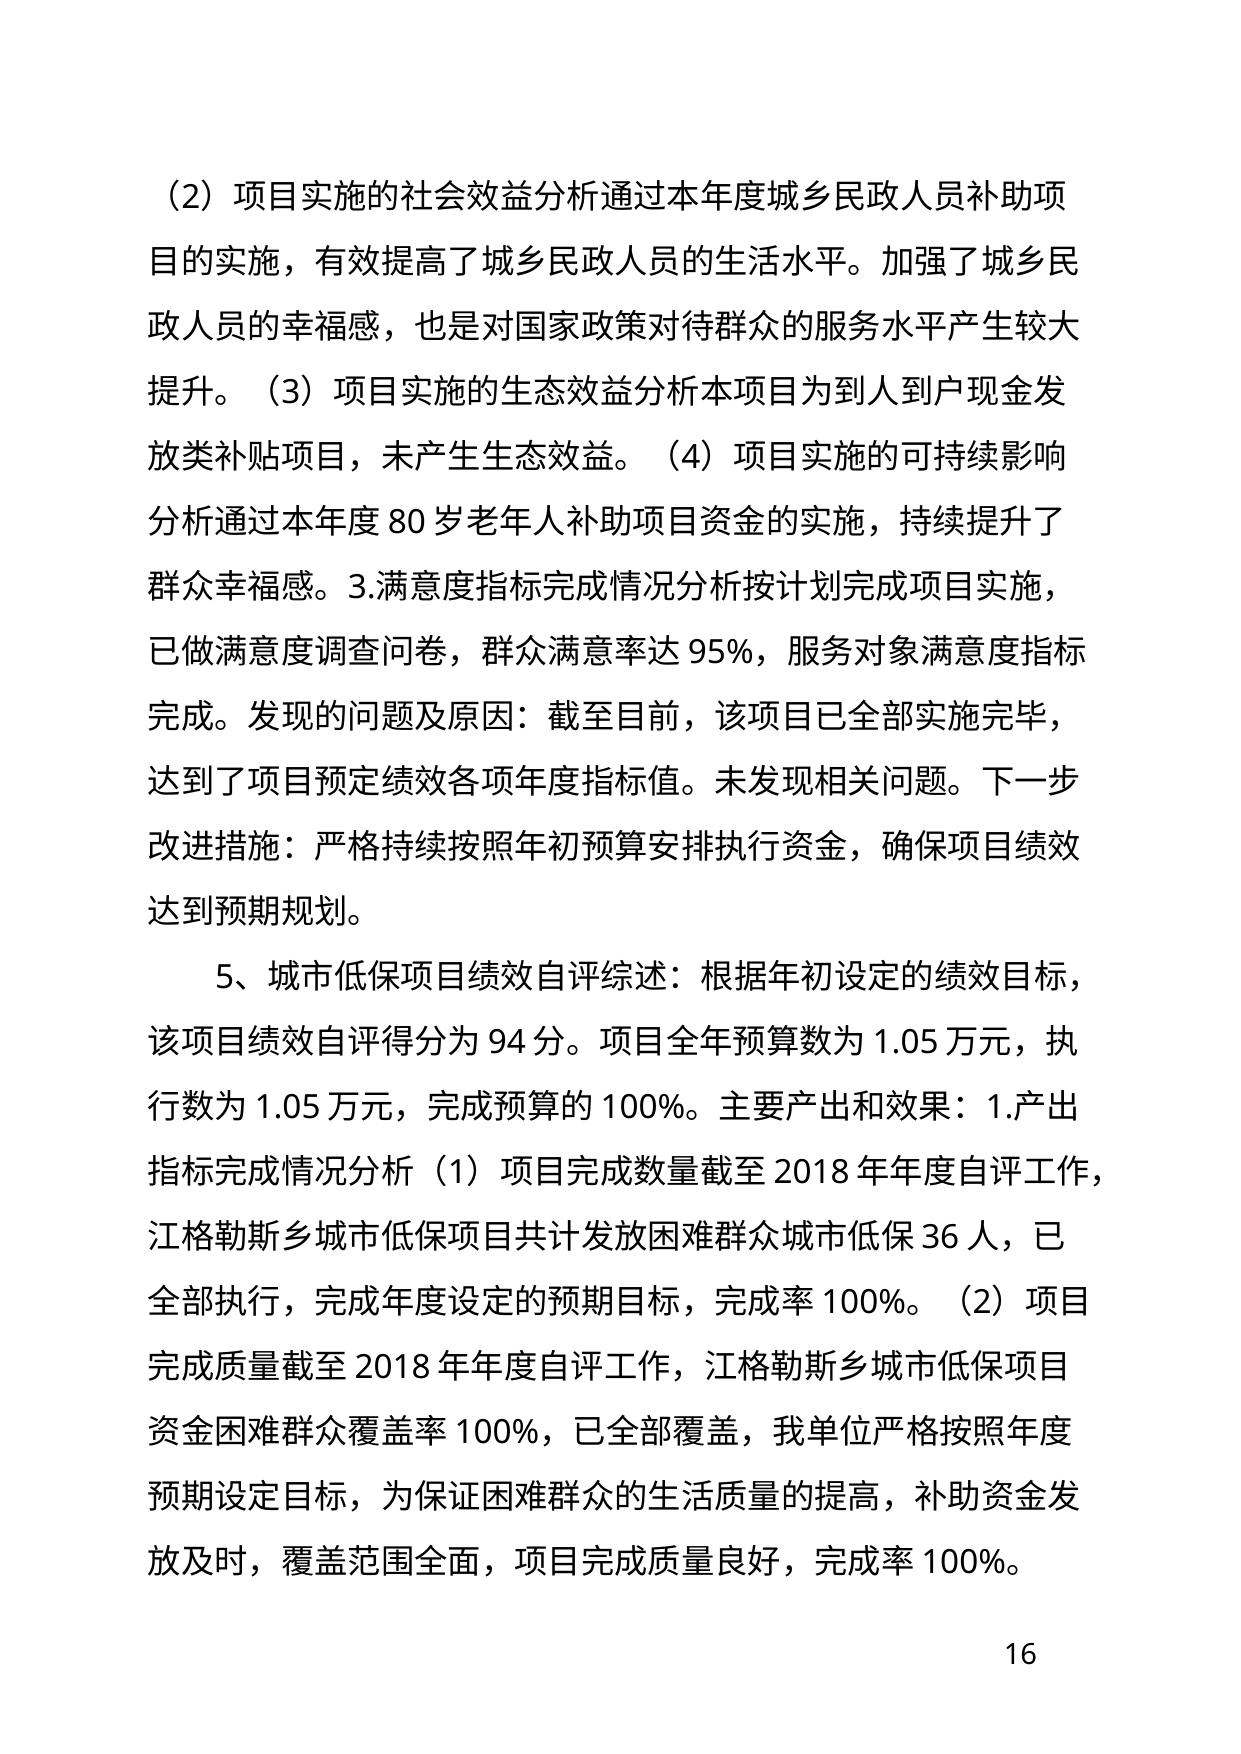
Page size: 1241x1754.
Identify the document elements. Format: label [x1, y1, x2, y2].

text [148, 162, 1093, 942]
text [148, 942, 1093, 1592]
